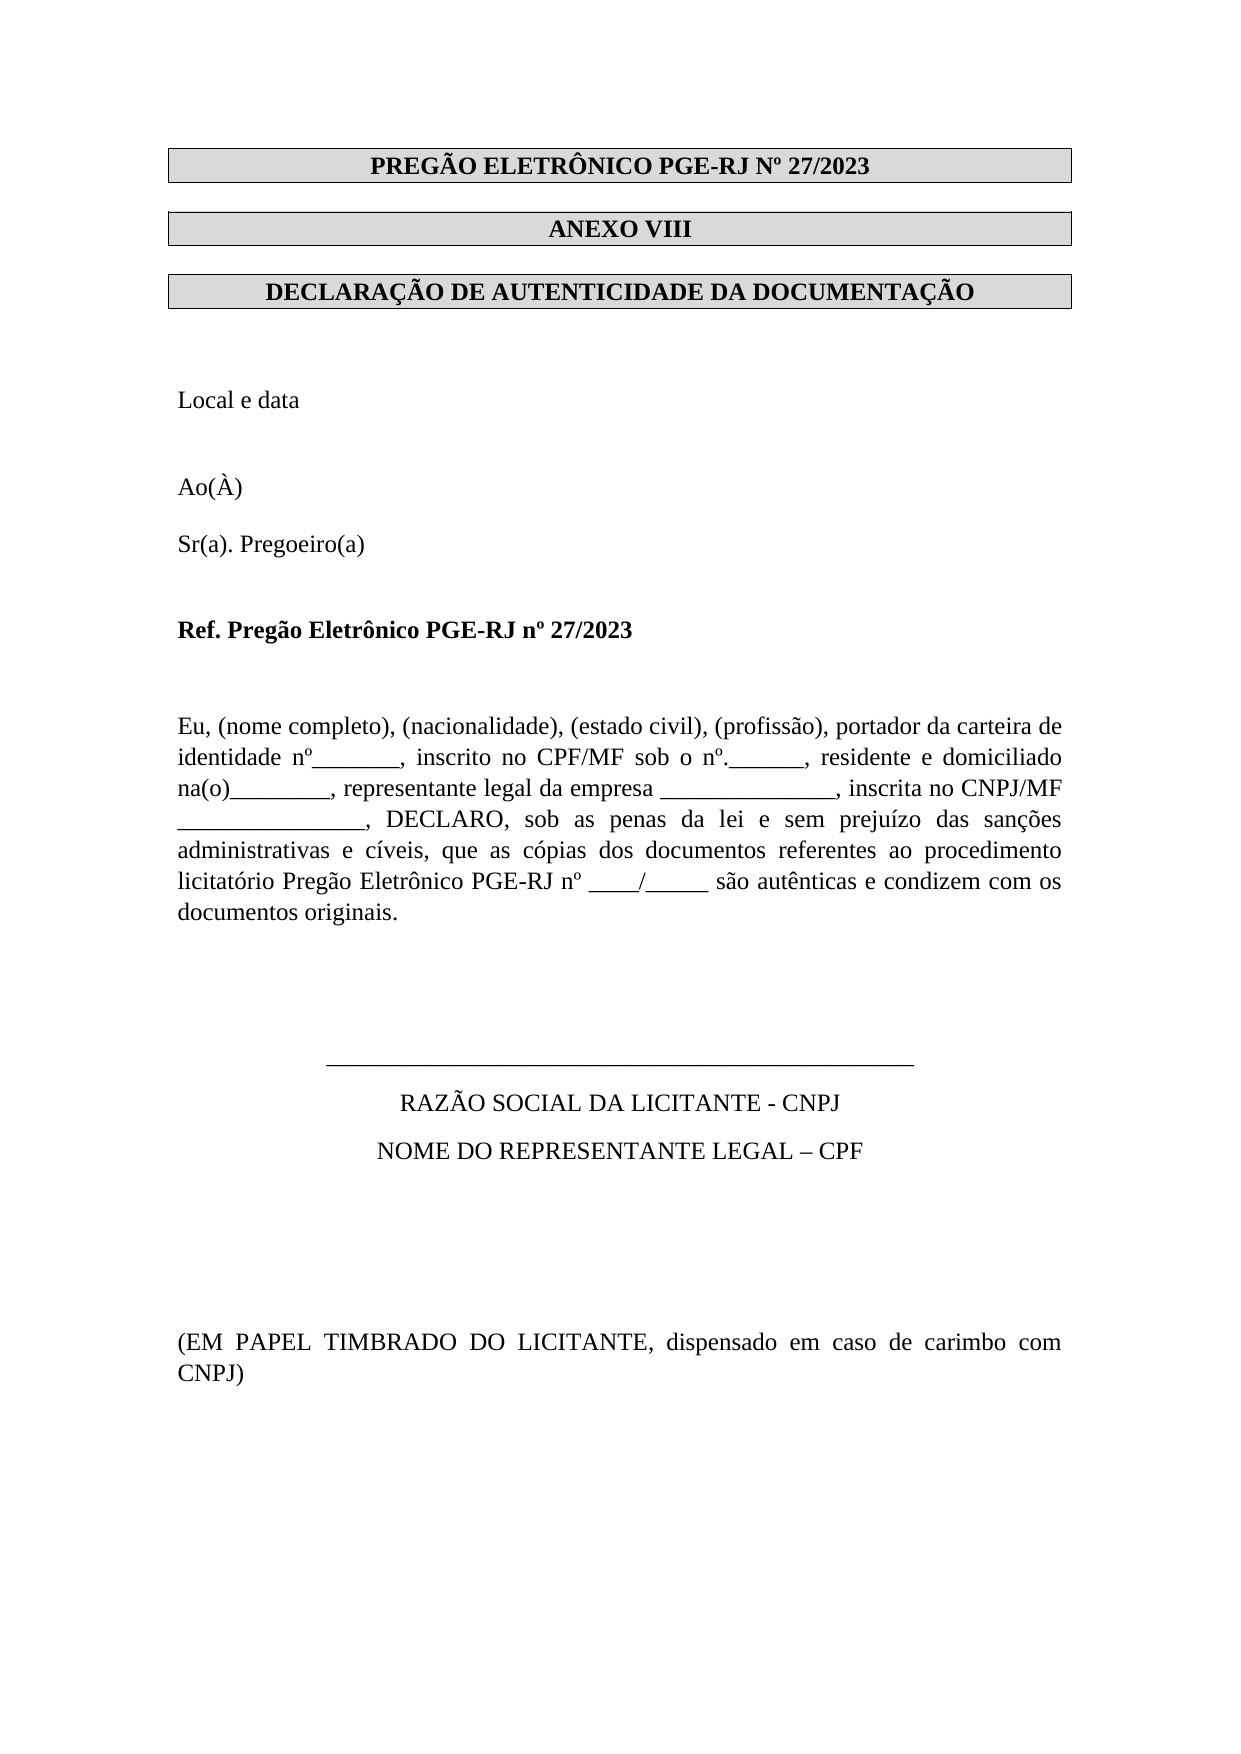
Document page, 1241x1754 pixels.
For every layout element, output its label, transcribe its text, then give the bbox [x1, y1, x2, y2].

text Eu, (nome completo), (nacionalidade), (estado civil), (profissão), portador da carteira de identidade nº_______, inscrito no CPF/MF sob o nº.______, residente e domiciliado na(o)________, representante legal da empresa ______________, inscrita no CNPJ/MF _______________, DECLARO, sob as penas da lei e sem prejuízo das sanções administrativas e cíveis, que as cópias dos documentos referentes ao procedimento licitatório Pregão Eletrônico PGE-RJ nº ____/_____ são autênticas e condizem com os documentos originais. [177, 711, 1063, 926]
text Ao(À) [177, 472, 1063, 501]
text Ref. Pregão Eletrônico PGE-RJ nº 27/2023 [177, 616, 1063, 644]
text ANEXO VIII [169, 213, 1071, 245]
text (EM PAPEL TIMBRADO DO LICITANTE, dispensado em caso de carimbo com CNPJ) [177, 1327, 1063, 1386]
text DECLARAÇÃO DE AUTENTICIDADE DA DOCUMENTAÇÃO [169, 275, 1071, 308]
text PREGÃO ELETRÔNICO PGE-RJ Nº 27/2023 [169, 149, 1071, 182]
text Local e data [177, 386, 1063, 414]
text RAZÃO SOCIAL DA LICITANTE - CNPJ [177, 1088, 1063, 1117]
text NOME DO REPRESENTANTE LEGAL – CPF [177, 1136, 1063, 1164]
text _______________________________________________ [177, 1040, 1063, 1069]
text Sr(a). Pregoeiro(a) [177, 529, 1063, 558]
